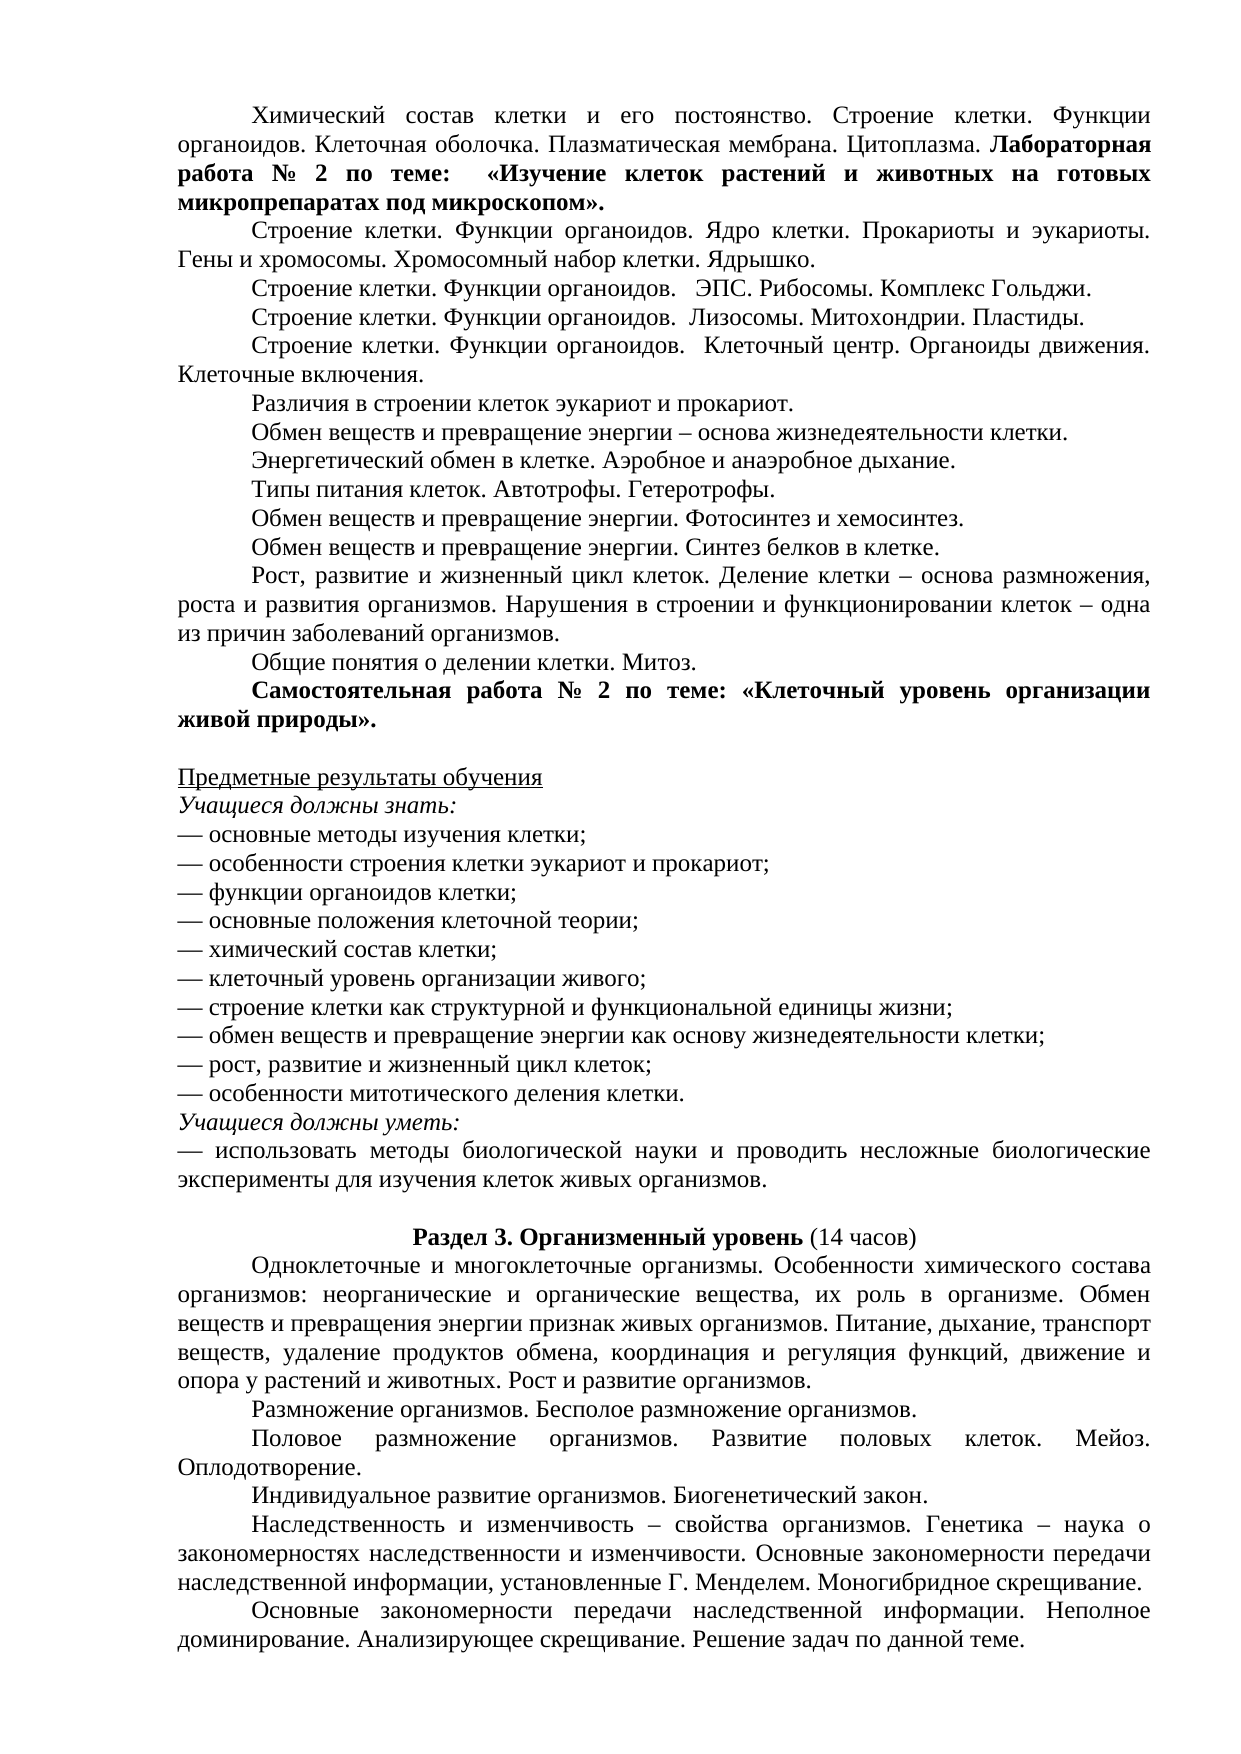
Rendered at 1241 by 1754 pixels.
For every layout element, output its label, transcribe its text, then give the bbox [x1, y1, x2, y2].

text Строение клетки. Функции органоидов. Ядро клетки. Прокариоты и эукариоты. Гены и хромосомы. Хромосомный набор клетки. Ядрышко. [177, 215, 1152, 273]
text Индивидуальное развитие организмов. Биогенетический закон. [177, 1480, 1152, 1509]
text Раздел 3. Организменный уровень (14 часов) [177, 1222, 1152, 1250]
text — использовать методы биологической науки и проводить несложные биологические эксперименты для изучения клеток живых организмов. [177, 1135, 1152, 1193]
text — основные методы изучения клетки; [177, 819, 1152, 848]
text — особенности строения клетки эукариот и прокариот; [177, 848, 1152, 877]
text Обмен веществ и превращение энергии. Синтез белков в клетке. [177, 532, 1152, 560]
text Учащиеся должны уметь: [177, 1107, 1152, 1135]
text Строение клетки. Функции органоидов. ЭПС. Рибосомы. Комплекс Гольджи. [177, 273, 1152, 302]
text Самостоятельная работа № 2 по теме: «Клеточный уровень организации живой природы». [177, 675, 1152, 733]
text — клеточный уровень организации живого; [177, 963, 1152, 992]
text Общие понятия о делении клетки. Митоз. [177, 647, 1152, 675]
text — строение клетки как структурной и функциональной единицы жизни; [177, 992, 1152, 1020]
text Одноклеточные и многоклеточные организмы. Особенности химического состава организмов: неорганические и органические вещества, их роль в организме. Обмен веществ и превращения энергии признак живых организмов. Питание, дыхание, транспорт веществ, удаление продуктов обмена, координация и регуляция функций, движение и опора у растений и животных. Рост и развитие организмов. [177, 1250, 1152, 1394]
text Строение клетки. Функции органоидов. Лизосомы. Митохондрии. Пластиды. [177, 302, 1152, 330]
text Типы питания клеток. Автотрофы. Гетеротрофы. [177, 474, 1152, 503]
text Предметные результаты обучения [177, 762, 1152, 790]
text — функции органоидов клетки; [177, 877, 1152, 905]
text Обмен веществ и превращение энергии. Фотосинтез и хемосинтез. [177, 503, 1152, 532]
text Размножение организмов. Бесполое размножение организмов. [177, 1394, 1152, 1423]
text — обмен веществ и превращение энергии как основу жизнедеятельности клетки; [177, 1020, 1152, 1049]
text Химический состав клетки и его постоянство. Строение клетки. Функции органоидов. Клеточная оболочка. Плазматическая мембрана. Цитоплазма. Лабораторная работа № 2 по теме: «Изучение клеток растений и животных на готовых микропрепаратах под микроскопом». [177, 100, 1152, 215]
text — химический состав клетки; [177, 934, 1152, 963]
text — основные положения клеточной теории; [177, 905, 1152, 934]
text Строение клетки. Функции органоидов. Клеточный центр. Органоиды движения. Клеточные включения. [177, 330, 1152, 388]
text — особенности митотического деления клетки. [177, 1078, 1152, 1107]
text Рост, развитие и жизненный цикл клеток. Деление клетки – основа размножения, роста и развития организмов. Нарушения в строении и функционировании клеток – одна из причин заболеваний организмов. [177, 560, 1152, 647]
text — рост, развитие и жизненный цикл клеток; [177, 1049, 1152, 1078]
text Различия в строении клеток эукариот и прокариот. [177, 388, 1152, 417]
text Половое размножение организмов. Развитие половых клеток. Мейоз. Оплодотворение. [177, 1423, 1152, 1480]
text Основные закономерности передачи наследственной информации. Неполное доминирование. Анализирующее скрещивание. Решение задач по данной теме. [177, 1595, 1152, 1653]
text Энергетический обмен в клетке. Аэробное и анаэробное дыхание. [177, 445, 1152, 474]
text Учащиеся должны знать: [177, 790, 1152, 819]
text Наследственность и изменчивость – свойства организмов. Генетика – наука о закономерностях наследственности и изменчивости. Основные закономерности передачи наследственной информации, установленные Г. Менделем. Моногибридное скрещивание. [177, 1509, 1152, 1595]
text Обмен веществ и превращение энергии – основа жизнедеятельности клетки. [177, 417, 1152, 445]
